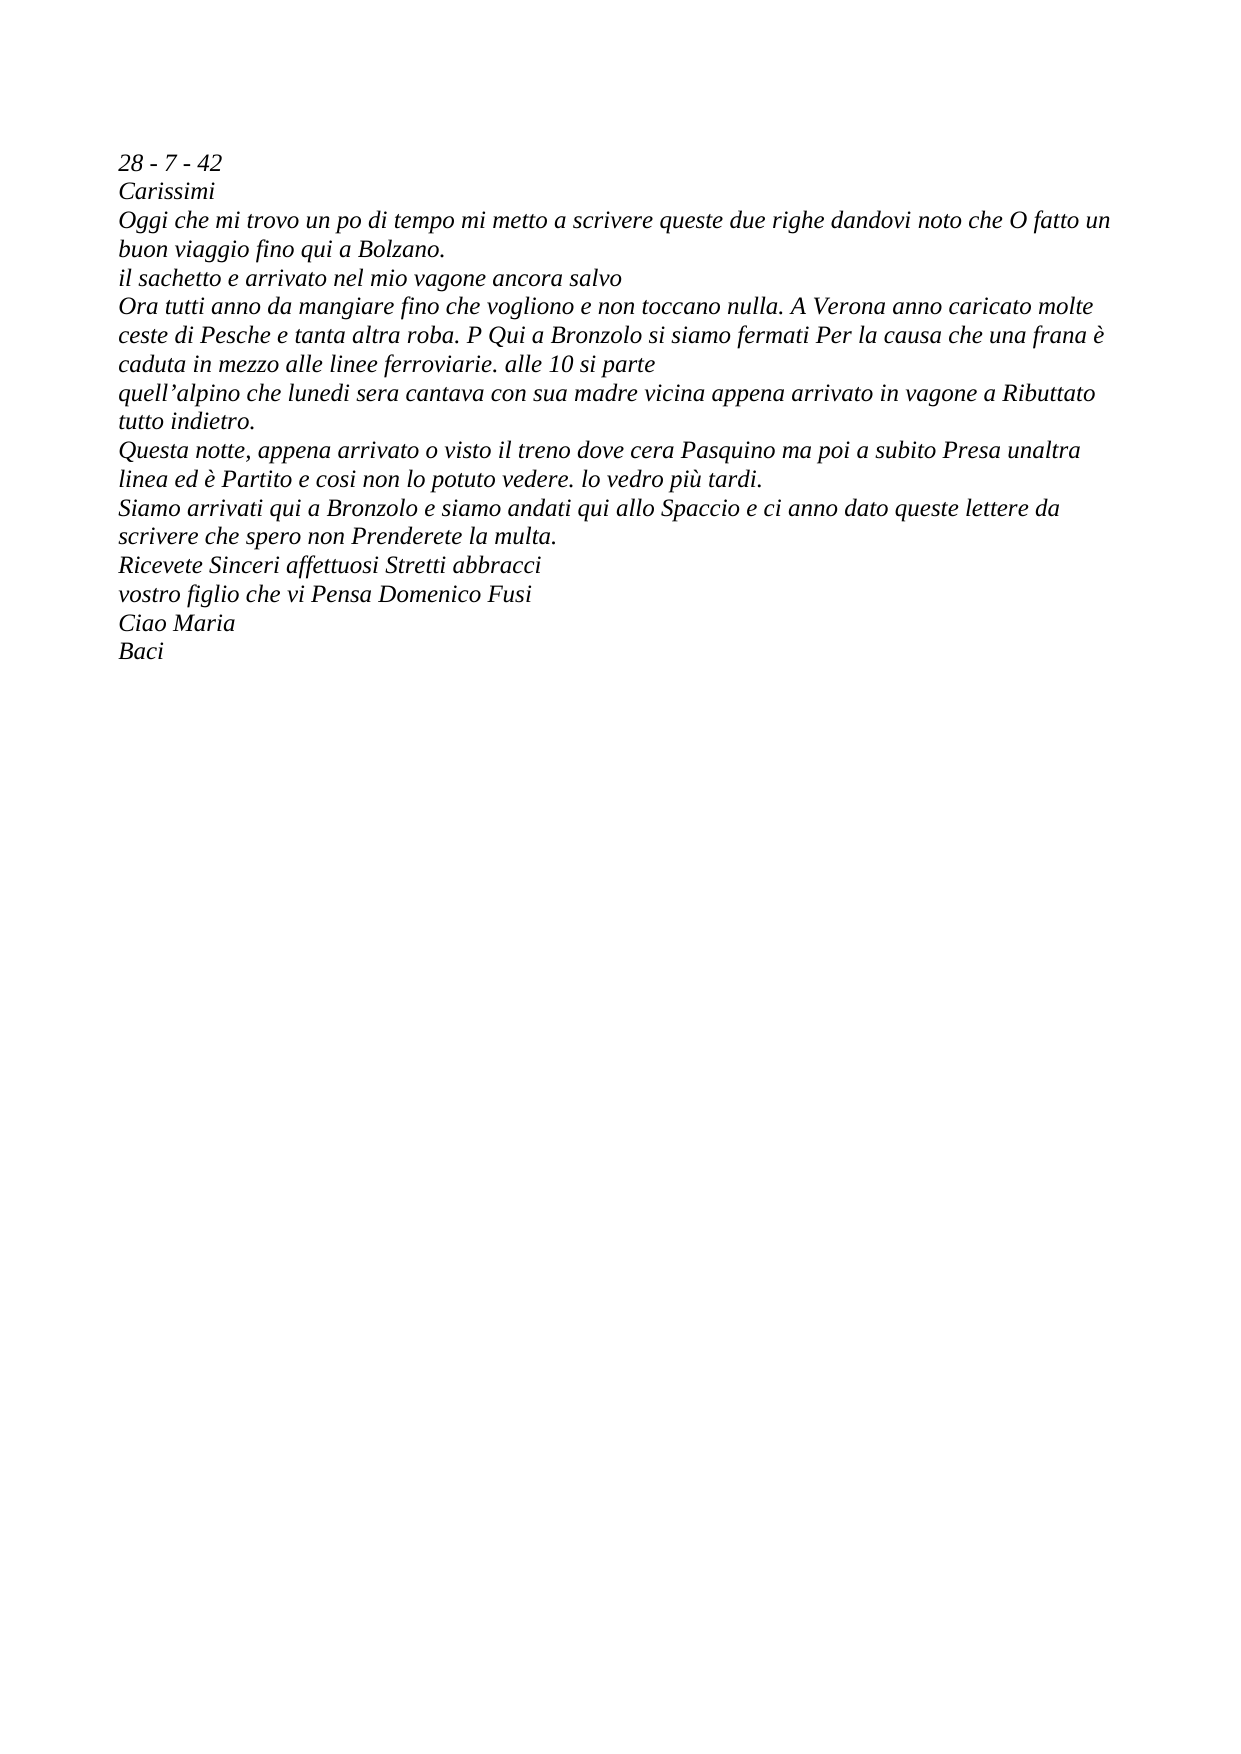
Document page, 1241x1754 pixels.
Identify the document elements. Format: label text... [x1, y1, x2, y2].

text Ricevete Sinceri affettuosi Stretti abbracci [118, 550, 1122, 579]
text il sachetto e arrivato nel mio vagone ancora salvo [118, 263, 1122, 291]
text Ora tutti anno da mangiare fino che vogliono e non toccano nulla. A Verona anno caricato molte ceste di Pesche e tanta altra roba. P Qui a Bronzolo si siamo fermati Per la causa che una frana è caduta in mezzo alle linee ferroviarie. alle 10 si parte [118, 291, 1122, 378]
text vostro figlio che vi Pensa Domenico Fusi [118, 579, 1122, 608]
text Questa notte, appena arrivato o visto il treno dove cera Pasquino ma poi a subito Presa unaltra linea ed è Partito e cosi non lo potuto vedere. lo vedro più tardi. [118, 435, 1122, 493]
text Baci [118, 636, 1122, 665]
text Siamo arrivati qui a Bronzolo e siamo andati qui allo Spaccio e ci anno dato queste lettere da scrivere che spero non Prenderete la multa. [118, 493, 1122, 550]
text quell’alpino che lunedi sera cantava con sua madre vicina appena arrivato in vagone a Ributtato tutto indietro. [118, 378, 1122, 435]
text Carissimi [118, 176, 1122, 205]
text Oggi che mi trovo un po di tempo mi metto a scrivere queste due righe dandovi noto che O fatto un buon viaggio fino qui a Bolzano. [118, 205, 1122, 263]
text Ciao Maria [118, 608, 1122, 636]
text 28 - 7 - 42 [118, 148, 1122, 176]
